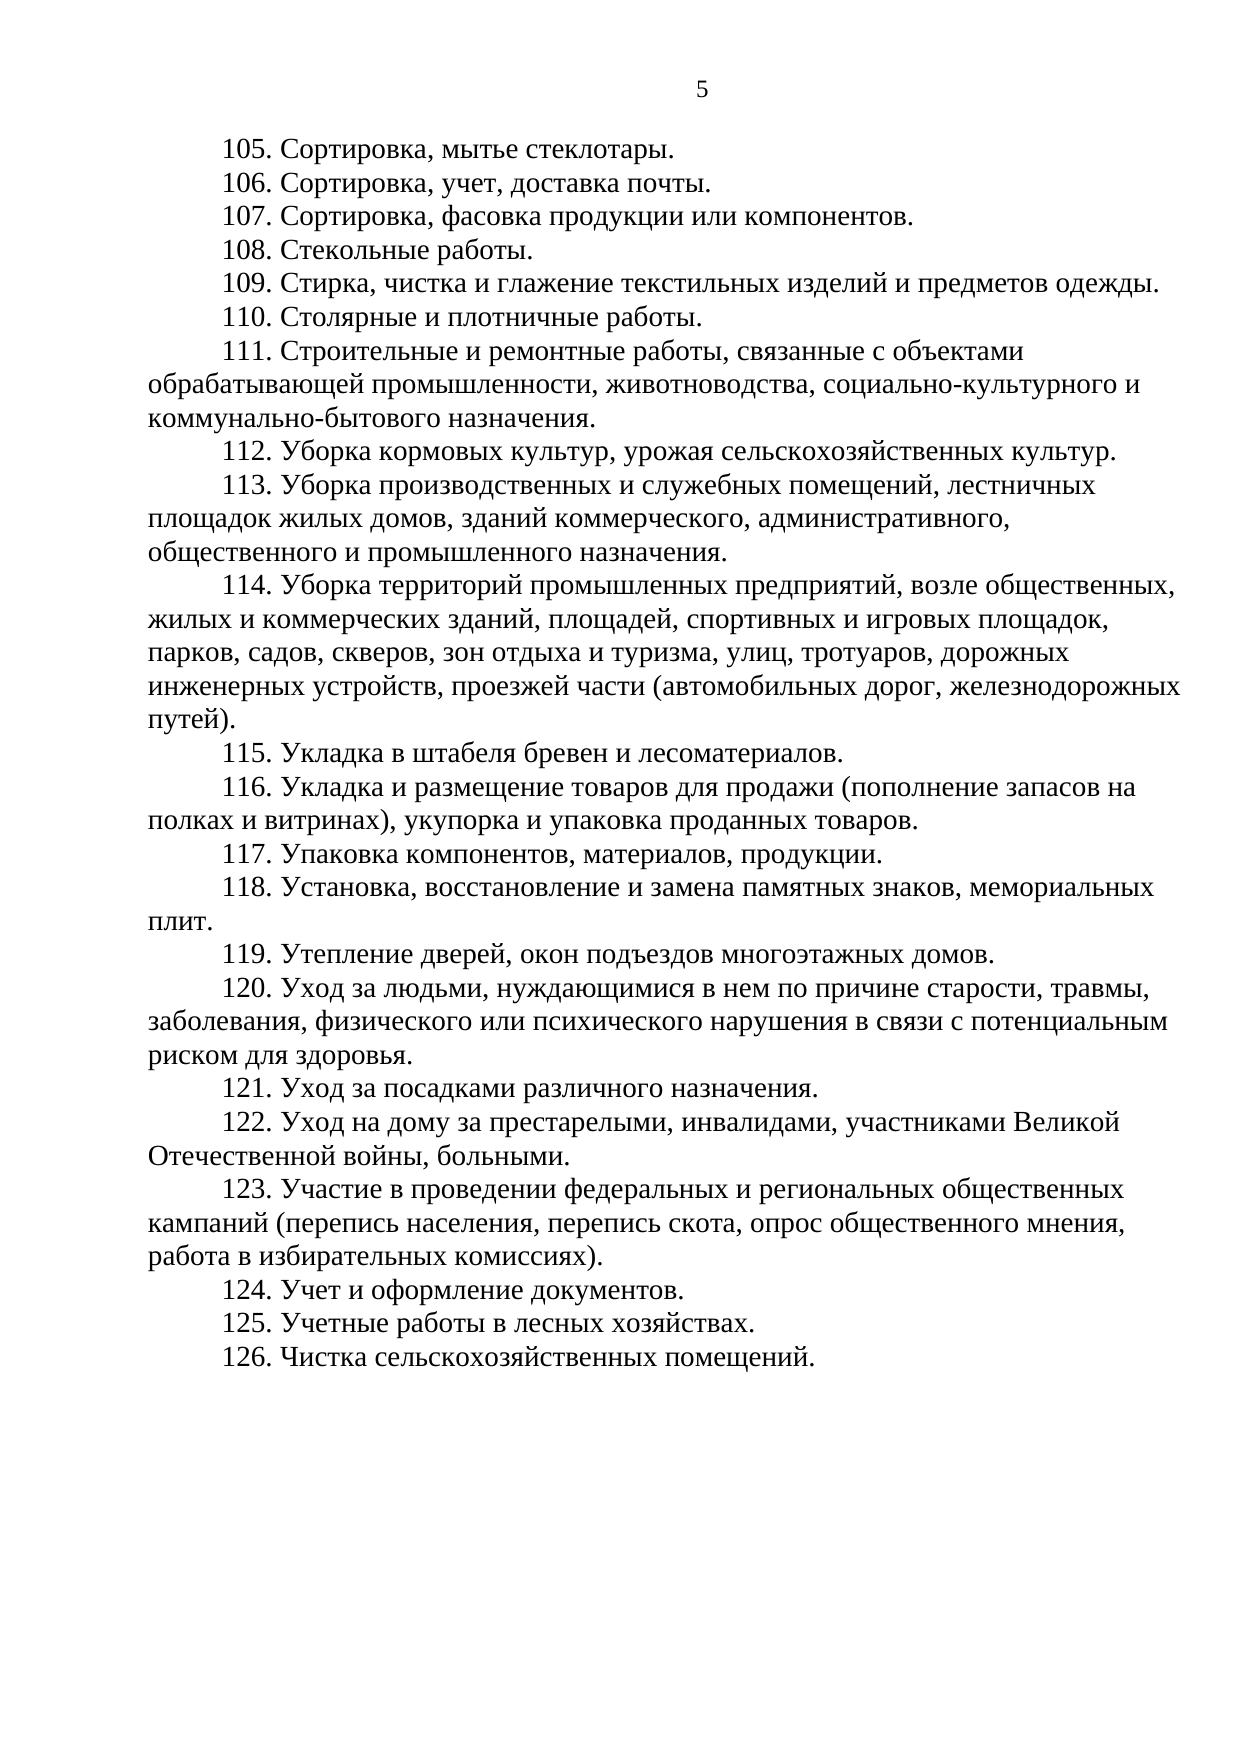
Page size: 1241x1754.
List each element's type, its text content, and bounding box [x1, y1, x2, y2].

text 124. Учет и оформление документов. [148, 1272, 1181, 1305]
text 112. Уборка кормовых культур, урожая сельскохозяйственных культур. [148, 433, 1181, 467]
text 114. Уборка территорий промышленных предприятий, возле общественных, жилых и коммерческих зданий, площадей, спортивных и игровых площадок, парков, садов, скверов, зон отдыха и туризма, улиц, тротуаров, дорожных инженерных устройств, проезжей части (автомобильных дорог, железнодорожных путей). [148, 567, 1181, 735]
text 107. Сортировка, фасовка продукции или компонентов. [148, 198, 1181, 232]
text 105. Сортировка, мытье стеклотары. [148, 131, 1181, 165]
text 109. Стирка, чистка и глажение текстильных изделий и предметов одежды. [148, 266, 1181, 299]
text 111. Строительные и ремонтные работы, связанные с объектами обрабатывающей промышленности, животноводства, социально-культурного и коммунально-бытового назначения. [148, 333, 1181, 433]
text 123. Участие в проведении федеральных и региональных общественных кампаний (перепись населения, перепись скота, опрос общественного мнения, работа в избирательных комиссиях). [148, 1171, 1181, 1272]
text 115. Укладка в штабеля бревен и лесоматериалов. [148, 735, 1181, 769]
text 125. Учетные работы в лесных хозяйствах. [148, 1305, 1181, 1339]
text 118. Установка, восстановление и замена памятных знаков, мемориальных плит. [148, 869, 1181, 936]
text 120. Уход за людьми, нуждающимися в нем по причине старости, травмы, заболевания, физического или психического нарушения в связи с потенциальным риском для здоровья. [148, 970, 1181, 1071]
text 110. Столярные и плотничные работы. [148, 299, 1181, 333]
text 119. Утепление дверей, окон подъездов многоэтажных домов. [148, 936, 1181, 970]
text 122. Уход на дому за престарелыми, инвалидами, участниками Великой Отечественной войны, больными. [148, 1104, 1181, 1171]
text 121. Уход за посадками различного назначения. [148, 1071, 1181, 1104]
text 108. Стекольные работы. [148, 232, 1181, 266]
text 126. Чистка сельскохозяйственных помещений. [148, 1339, 1181, 1372]
text 113. Уборка производственных и служебных помещений, лестничных площадок жилых домов, зданий коммерческого, административного, общественного и промышленного назначения. [148, 467, 1181, 567]
text 106. Сортировка, учет, доставка почты. [148, 165, 1181, 198]
text 116. Укладка и размещение товаров для продажи (пополнение запасов на полках и витринах), укупорка и упаковка проданных товаров. [148, 769, 1181, 836]
text 117. Упаковка компонентов, материалов, продукции. [148, 836, 1181, 869]
